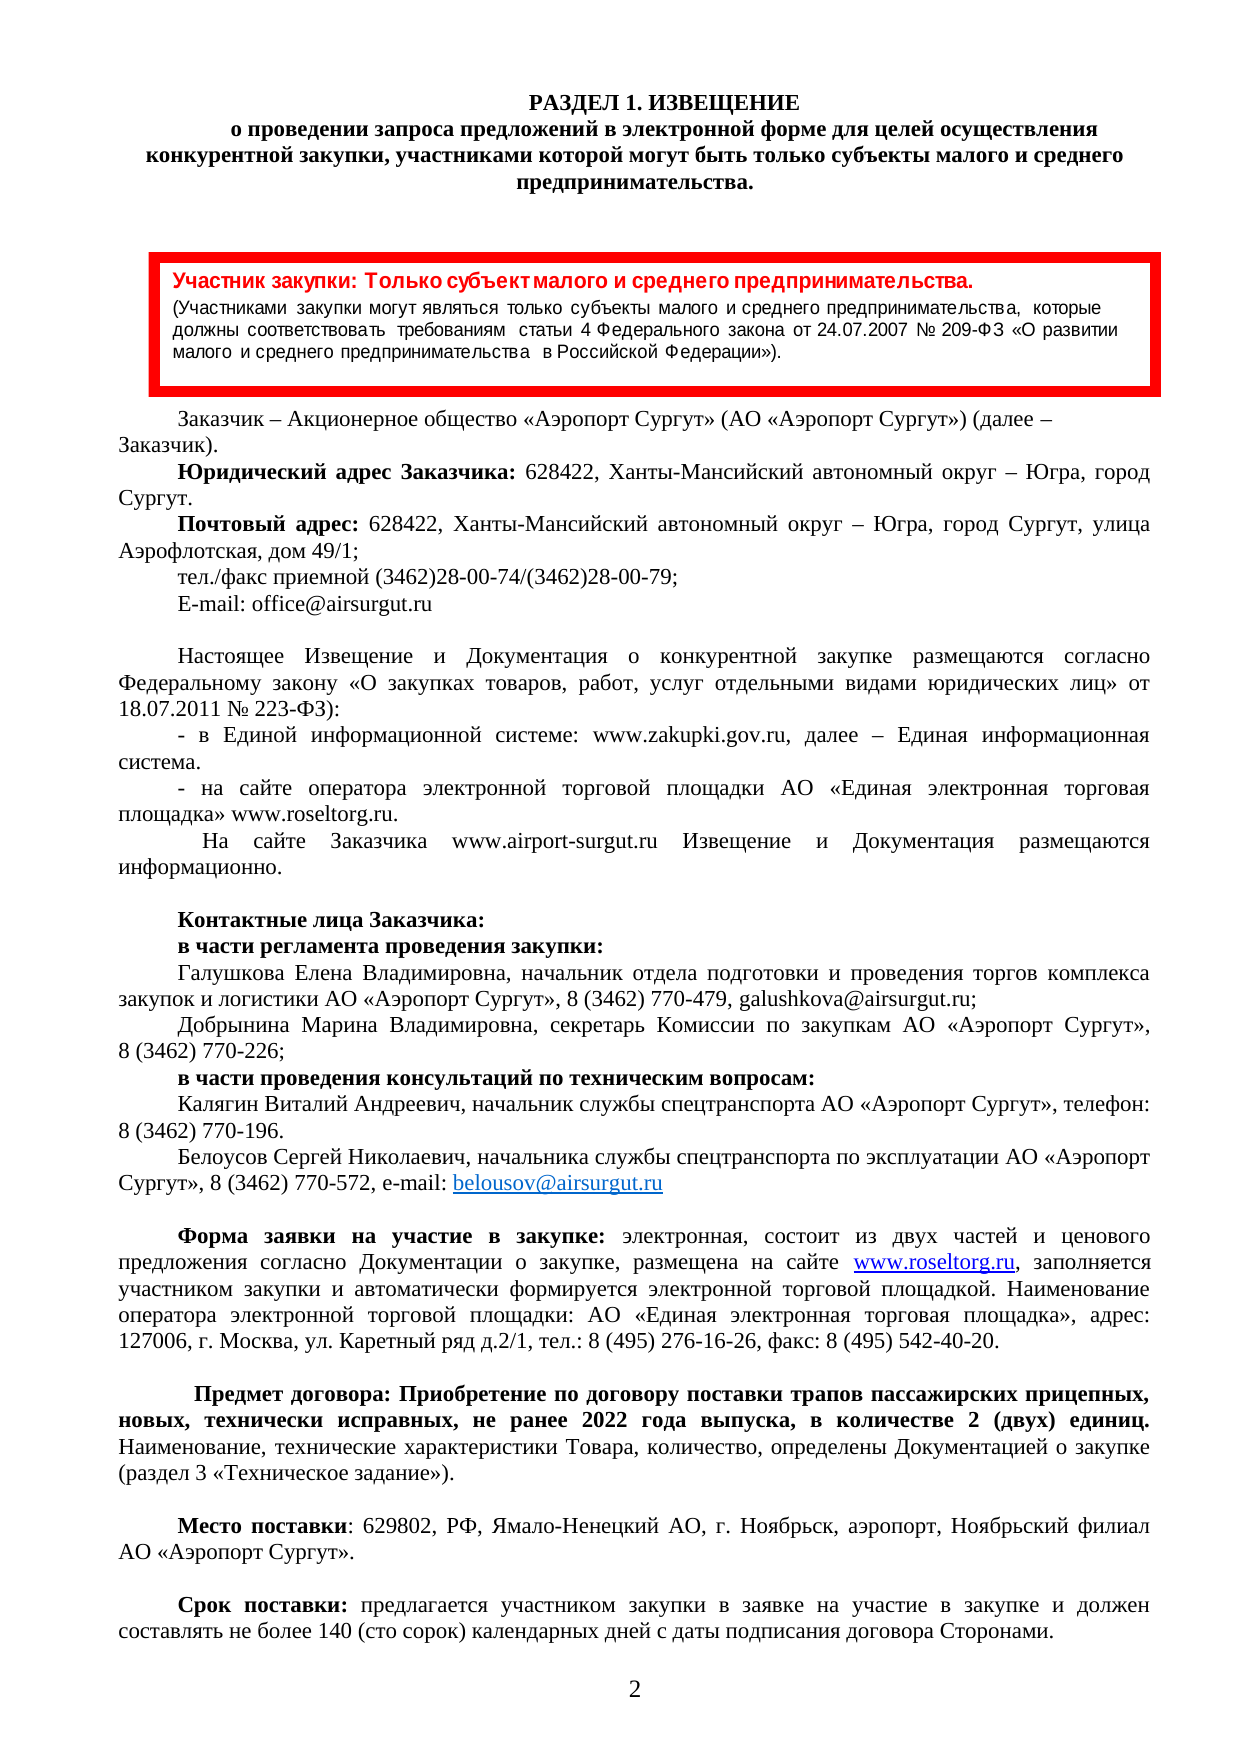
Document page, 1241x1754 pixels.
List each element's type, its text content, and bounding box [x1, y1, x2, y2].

text Калягин Виталий Андреевич, начальник службы спецтранспорта АО «Аэропорт Сургут», телефон: 8 (3462) 770-196. [118, 1090, 1152, 1143]
text Предмет договора: Приобретение по договору поставки трапов пассажирских прицепных, новых, технически исправных, не ранее 2022 года выпуска, в количестве 2 (двух) единиц. Наименование, технические характеристики Товара, количество, определены Документацией о закупке (раздел 3 «Техническое задание»). [118, 1380, 1152, 1486]
text Настоящее Извещение и Документация о конкурентной закупке размещаются согласно Федеральному закону «О закупках товаров, работ, услуг отдельными видами юридических лиц» от 18.07.2011 № 223-ФЗ): [118, 642, 1152, 721]
text в части регламента проведения закупки: [118, 932, 1152, 958]
text Белоусов Сергей Николаевич, начальника службы спецтранспорта по эксплуатации АО «Аэропорт Сургут», 8 (3462) 770-572, e-mail: belousov@airsurgut.ru [118, 1143, 1152, 1196]
text Е-mail: office@airsurgut.ru [118, 589, 1152, 616]
text Почтовый адрес: 628422, Ханты-Мансийский автономный округ – Югра, город Сургут, улица Аэрофлотская, дом 49/1; [118, 511, 1152, 563]
text Форма заявки на участие в закупке: электронная, состоит из двух частей и ценового предложения согласно Документации о закупке, размещена на сайте www.roseltorg.ru, заполняется участником закупки и автоматически формируется электронной торговой площадкой. Наименование оператора электронной торговой площадки: АО «Единая электронная торговая площадка», адрес: 127006, г. Москва, ул. Каретный ряд д.2/1, тел.: 8 (495) 276-16-26, факс: 8 (495) 542-40-20. [118, 1222, 1152, 1354]
text тел./факс приемной (3462)28-00-74/(3462)28-00-79; [118, 563, 1152, 589]
text о проведении запроса предложений в электронной форме для целей осуществления конкурентной закупки, участниками которой могут быть только субъекты малого и среднего предпринимательства. [118, 115, 1152, 194]
text - в Единой информационной системе: www.zakupki.gov.ru, далее – Единая информационная система. [118, 721, 1152, 774]
text - на сайте оператора электронной торговой площадки АО «Единая электронная торговая площадка» www.roseltorg.ru. [118, 774, 1152, 827]
list Срок поставки: предлагается участником закупки в заявке на участие в закупке и должен составлять не более 140 (сто сорок) календарных дней с даты подписания договора Сторонами. [118, 1591, 1152, 1644]
text РАЗДЕЛ 1. ИЗВЕЩЕНИЕ [118, 89, 1152, 115]
text Галушкова Елена Владимировна, начальник отдела подготовки и проведения торгов комплекса закупок и логистики АО «Аэропорт Сургут», 8 (3462) 770-479, galushkova@airsurgut.ru; [118, 958, 1152, 1011]
text Юридический адрес Заказчика: 628422, Ханты-Мансийский автономный округ – Югра, город Сургут. [118, 458, 1152, 511]
text Контактные лица Заказчика: [118, 906, 1152, 932]
text Добрынина Марина Владимировна, секретарь Комиссии по закупкам АО «Аэропорт Сургут», 8 (3462) 770-226; [118, 1011, 1152, 1064]
text Заказчик – Акционерное общество «Аэропорт Сургут» (АО «Аэропорт Сургут») (далее – Заказчик). [118, 220, 1152, 458]
list Место поставки: 629802, РФ, Ямало-Ненецкий АО, г. Ноябрьск, аэропорт, Ноябрьский филиал АО «Аэропорт Сургут». [118, 1512, 1152, 1565]
text На сайте Заказчика www.airport-surgut.ru Извещение и Документация размещаются информационно. [118, 827, 1152, 879]
text в части проведения консультаций по техническим вопросам: [118, 1064, 1152, 1090]
